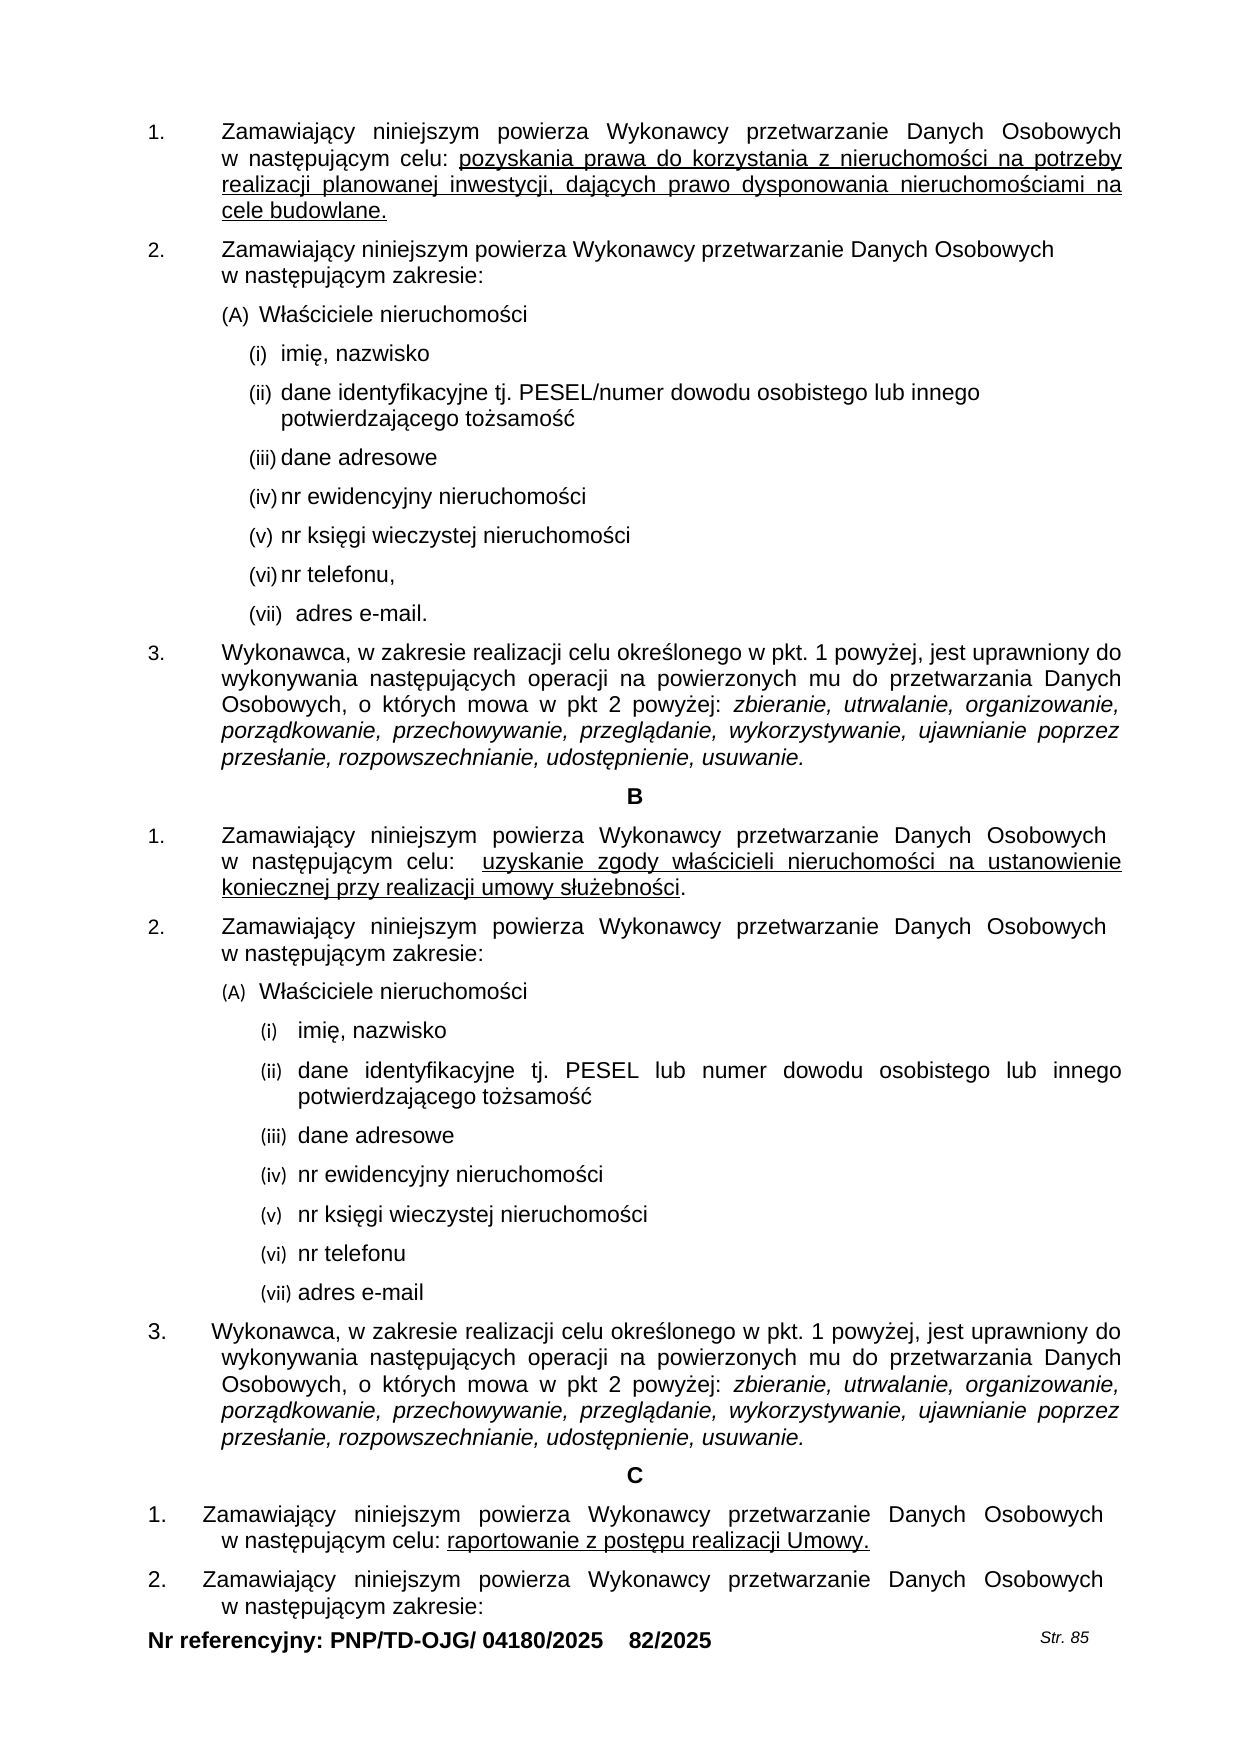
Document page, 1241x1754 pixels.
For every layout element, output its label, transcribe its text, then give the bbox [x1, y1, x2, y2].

list nr ewidencyjny nieruchomości [260, 1161, 1122, 1188]
list adres e-mail [260, 1279, 1122, 1306]
list adres e-mail. [249, 599, 1122, 626]
list nr ewidencyjny nieruchomości [249, 483, 1122, 509]
list dane identyfikacyjne tj. PESEL lub numer dowodu osobistego lub innego potwierdzającego tożsamość [260, 1057, 1122, 1110]
text 1. Zamawiający niniejszym powierza Wykonawcy przetwarzanie Danych Osobowych w następującym celu: raportowanie z postępu realizacji Umowy. [148, 1501, 1122, 1554]
list Zamawiający niniejszym powierza Wykonawcy przetwarzanie Danych Osobowych w następującym celu: uzyskanie zgody właścicieli nieruchomości na ustanowienie koniecznej przy realizacji umowy służebności. [148, 822, 1122, 901]
list Wykonawca, w zakresie realizacji celu określonego w pkt. 1 powyżej, jest uprawniony do wykonywania następujących operacji na powierzonych mu do przetwarzania Danych Osobowych, o których mowa w pkt 2 powyżej: zbieranie, utrwalanie, organizowanie, porządkowanie, przechowywanie, przeglądanie, wykorzystywanie, ujawnianie poprzez przesłanie, rozpowszechnianie, udostępnienie, usuwanie. [148, 638, 1122, 770]
list nr telefonu, [249, 561, 1122, 587]
list nr telefonu [260, 1240, 1122, 1266]
text B [148, 783, 1122, 809]
list Właściciele nieruchomości [221, 301, 1122, 328]
list Właściciele nieruchomości [221, 978, 1122, 1005]
list Zamawiający niniejszym powierza Wykonawcy przetwarzanie Danych Osobowych w następującym zakresie: [148, 913, 1122, 966]
list nr księgi wieczystej nieruchomości [260, 1201, 1122, 1227]
list Zamawiający niniejszym powierza Wykonawcy przetwarzanie Danych Osobowych w następującym zakresie: [148, 236, 1122, 289]
text C [148, 1462, 1122, 1489]
list nr księgi wieczystej nieruchomości [249, 522, 1122, 548]
list imię, nazwisko [260, 1017, 1122, 1044]
list Zamawiający niniejszym powierza Wykonawcy przetwarzanie Danych Osobowych w następującym celu: pozyskania prawa do korzystania z nieruchomości na potrzeby realizacji planowanej inwestycji, dających prawo dysponowania nieruchomościami na cele budowlane. [148, 118, 1122, 223]
list dane identyfikacyjne tj. PESEL/numer dowodu osobistego lub innego potwierdzającego tożsamość [249, 379, 1122, 432]
text 2. Zamawiający niniejszym powierza Wykonawcy przetwarzanie Danych Osobowych w następującym zakresie: [148, 1566, 1122, 1619]
list dane adresowe [249, 444, 1122, 471]
list dane adresowe [260, 1122, 1122, 1149]
list imię, nazwisko [249, 340, 1122, 366]
